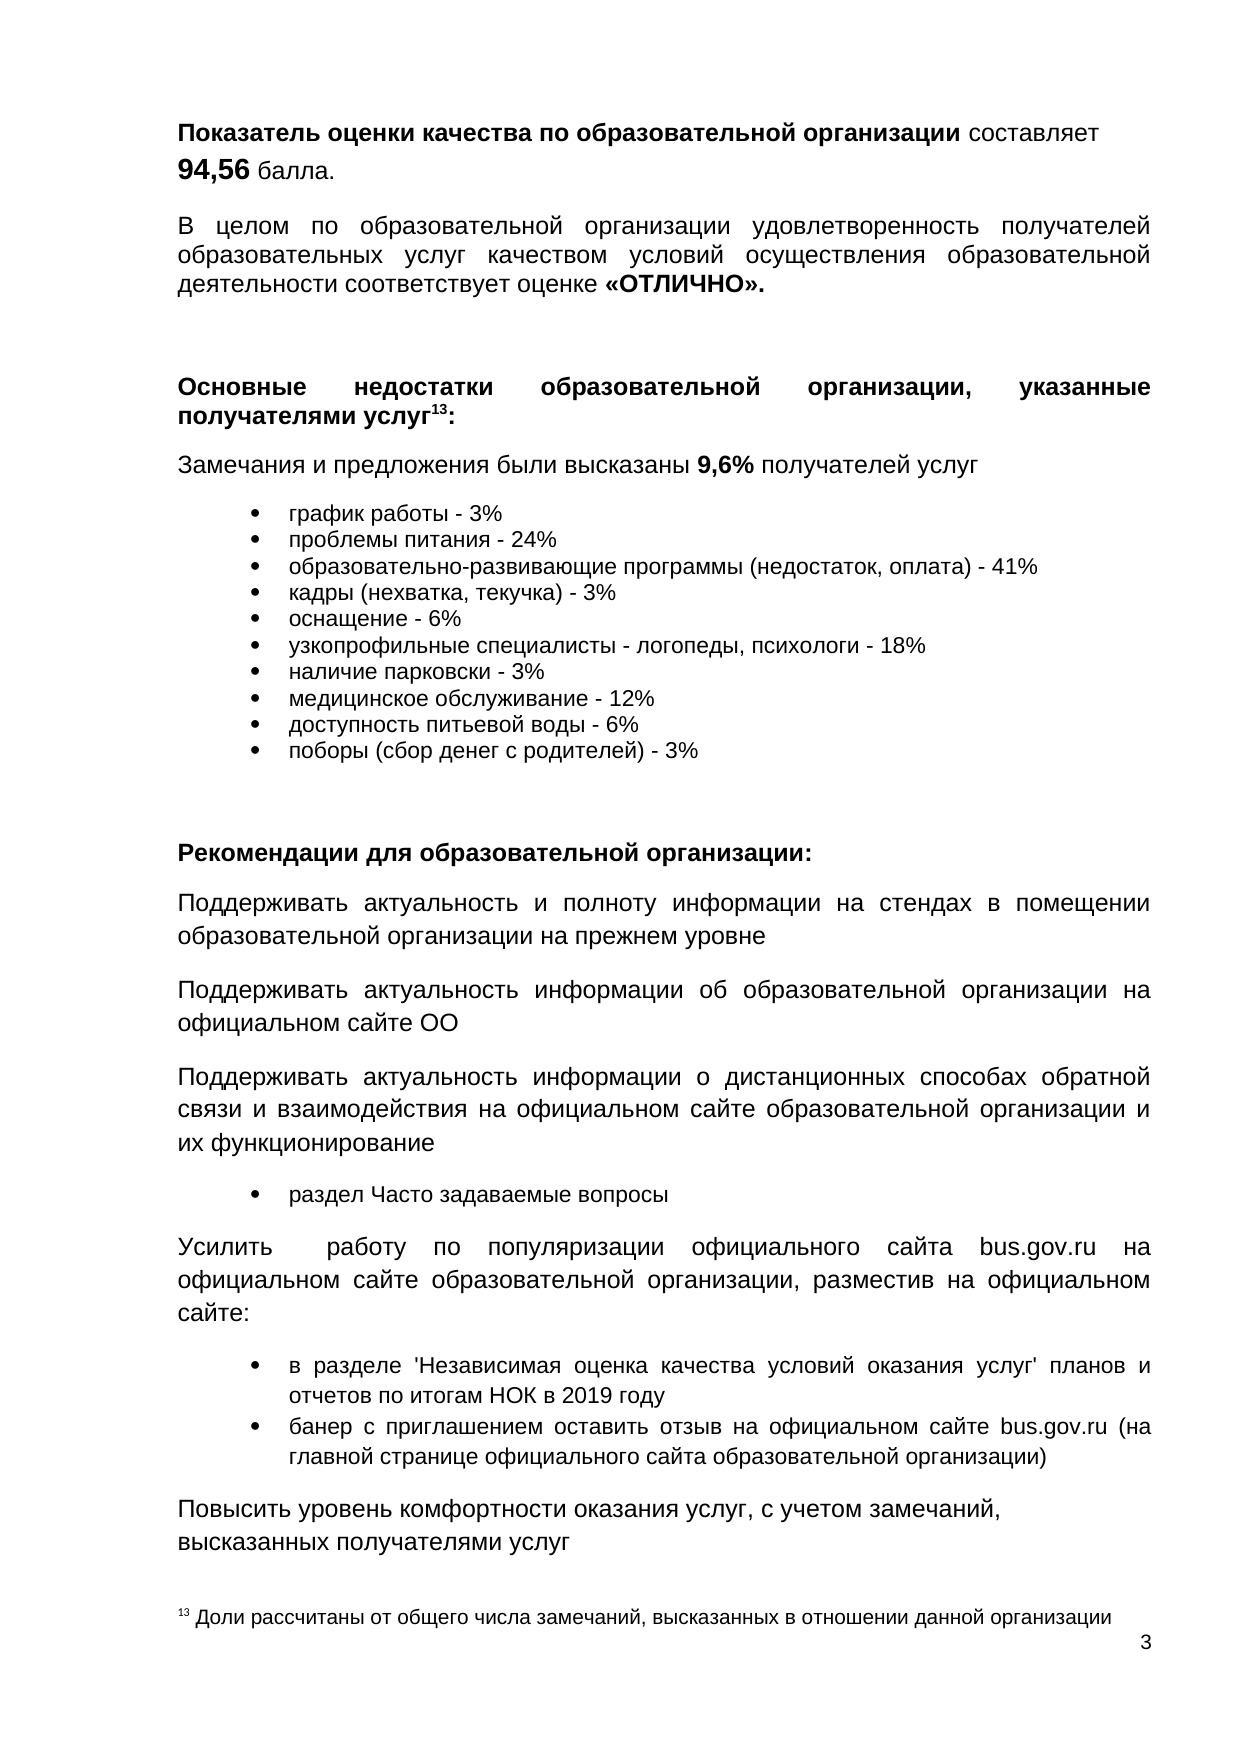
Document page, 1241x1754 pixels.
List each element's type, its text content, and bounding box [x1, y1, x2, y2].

list медицинское обслуживание - 12% [251, 684, 1152, 711]
text Основные недостатки образовательной организации, указанные получателями услуг: [177, 372, 1152, 429]
list поборы (сбор денег с родителей) - 3% [251, 737, 1152, 763]
text Замечания и предложения были высказаны 9,6% получателей услуг [177, 450, 1152, 479]
list график работы - 3% [251, 500, 1152, 526]
list оснащение - 6% [251, 605, 1152, 632]
text Поддерживать актуальность информации о дистанционных способах обратной связи и взаимодействия на официальном сайте образовательной организации и их функционирование [177, 1061, 1152, 1156]
list доступность питьевой воды - 6% [251, 711, 1152, 737]
list раздел Часто задаваемые вопросы [251, 1181, 1152, 1208]
text Поддерживать актуальность и полноту информации на стендах в помещении образовательной организации на прежнем уровне [177, 888, 1152, 949]
text Рекомендации для образовательной организации: [177, 838, 1152, 867]
text Показатель оценки качества по образовательной организации составляет 94,56 балла. [177, 118, 1152, 185]
text В целом по образовательной организации удовлетворенность получателей образовательных услуг качеством условий осуществления образовательной деятельности соответствует оценке «ОТЛИЧНО». [177, 211, 1152, 297]
list в разделе 'Независимая оценка качества условий оказания услуг' планов и отчетов по итогам НОК в 2019 году [251, 1352, 1152, 1409]
list банер с приглашением оставить отзыв на официальном сайте bus.gov.ru (на главной странице официального сайта образовательной организации) [251, 1413, 1152, 1469]
list кадры (нехватка, текучка) - 3% [251, 579, 1152, 605]
list узкопрофильные специалисты - логопеды, психологи - 18% [251, 632, 1152, 658]
list наличие парковски - 3% [251, 658, 1152, 684]
text Повысить уровень комфортности оказания услуг, с учетом замечаний, высказанных получателями услуг [177, 1494, 1152, 1556]
list образовательно-развивающие программы (недостаток, оплата) - 41% [251, 553, 1152, 579]
text Усилить работу по популяризации официального сайта bus.gov.ru на официальном сайте образовательной организации, разместив на официальном сайте: [177, 1232, 1152, 1327]
list проблемы питания - 24% [251, 526, 1152, 553]
text Поддерживать актуальность информации об образовательной организации на официальном сайте ОО [177, 974, 1152, 1036]
